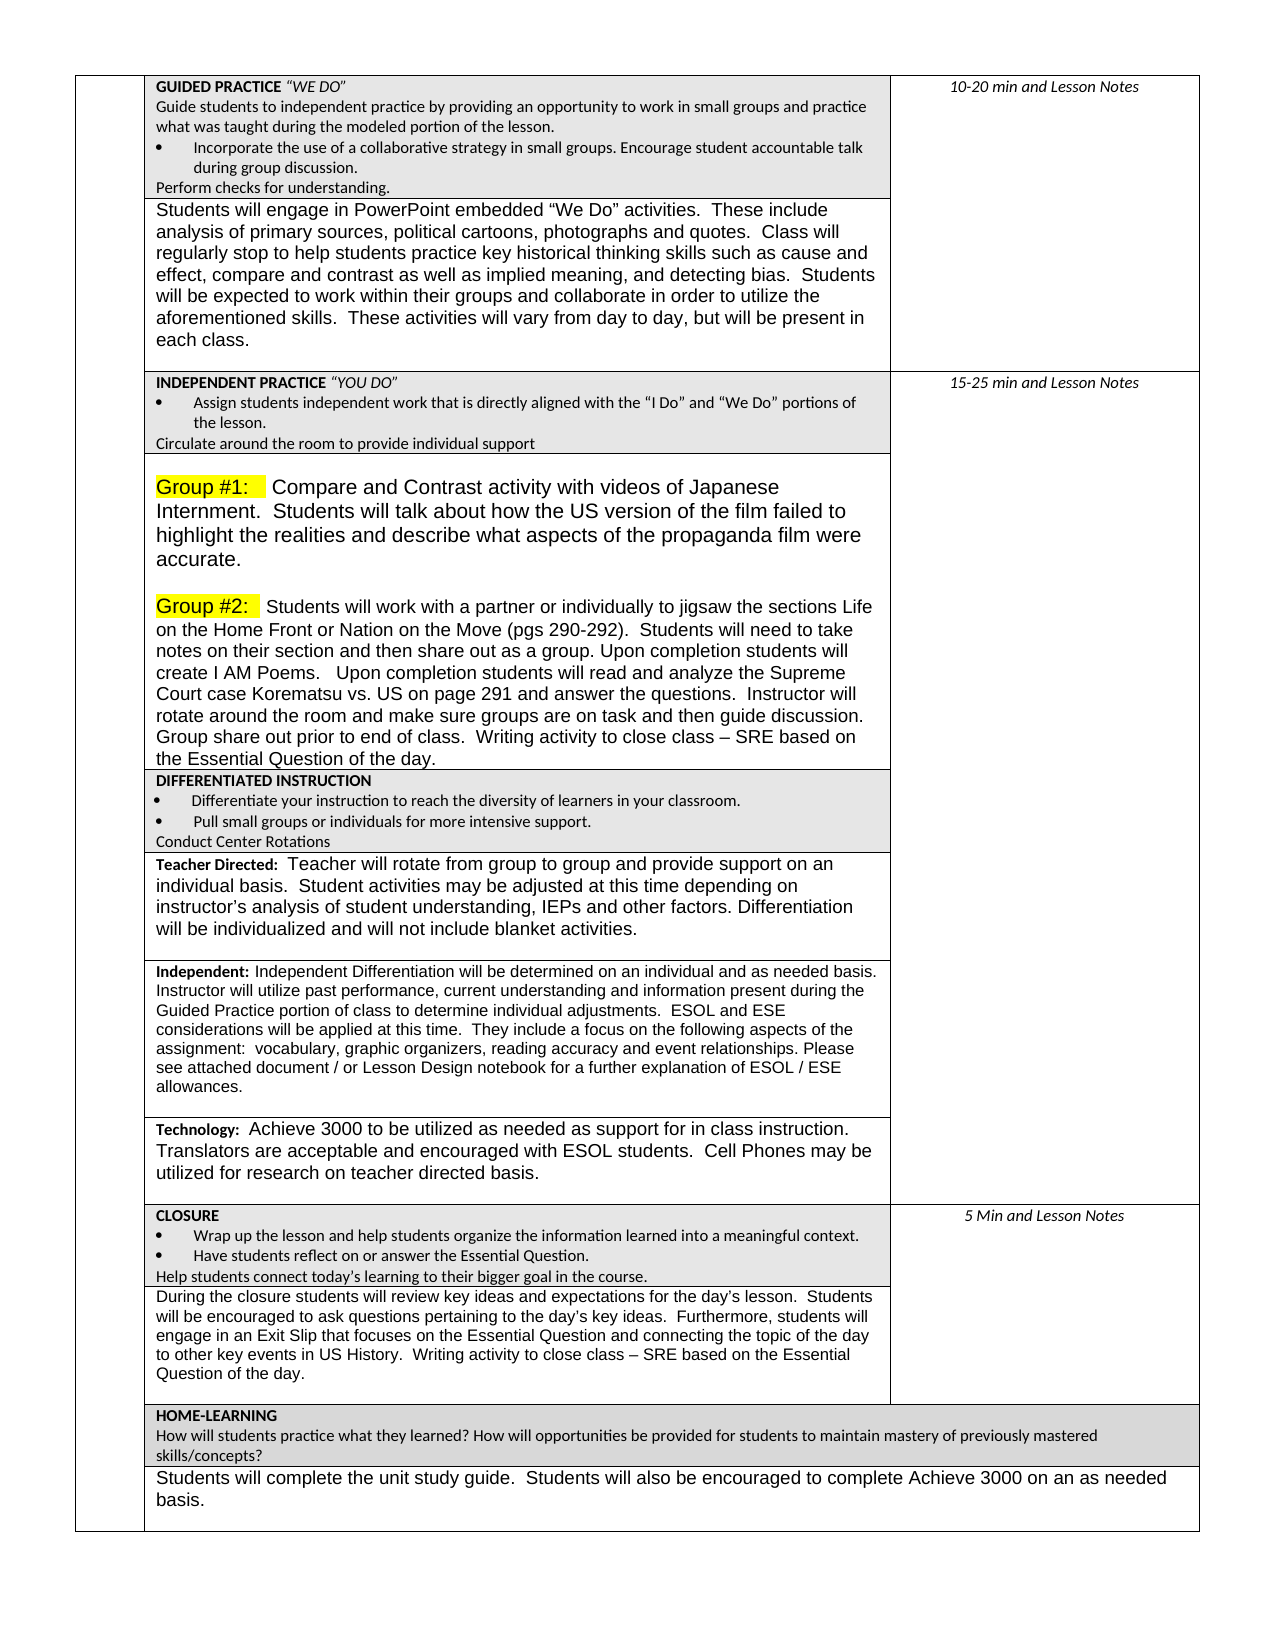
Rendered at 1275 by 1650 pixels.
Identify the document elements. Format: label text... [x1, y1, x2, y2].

table_cell Teacher Directed: Teacher will rotate from group to group and provide support on an individual basis. Student activities may be adjusted at this time depending on instructor’s analysis of student understanding, IEPs and other factors. Differentiation will be individualized and will not include blanket activities. [145, 853, 890, 960]
table_cell Technology: Achieve 3000 to be utilized as needed as support for in class instruction. Translators are acceptable and encouraged with ESOL students. Cell Phones may be utilized for research on teacher directed basis. [145, 1118, 890, 1204]
table_cell Group #1: Compare and Contrast activity with videos of Japanese Internment. Students will talk about how the US version of the film failed to highlight the realities and describe what aspects of the propaganda film were accurate. Group #2: Students will work with a partner or individually to jigsaw the sections Life on the Home Front or Nation on the Move (pgs 290-292). Students will need to take notes on their section and then share out as a group. Upon completion students will create I AM Poems. Upon completion students will read and analyze the Supreme Court case Korematsu vs. US on page 291 and answer the questions. Instructor will rotate around the room and make sure groups are on task and then guide discussion. Group share out prior to end of class. Writing activity to close class – SRE based on the Essential Question of the day. [145, 454, 890, 769]
table_cell During the closure students will review key ideas and expectations for the day’s lesson. Students will be encouraged to ask questions pertaining to the day’s key ideas. Furthermore, students will engage in an Exit Slip that focuses on the Essential Question and connecting the topic of the day to other key events in US History. Writing activity to close class – SRE based on the Essential Question of the day. [145, 1287, 890, 1404]
table_cell HOME-LEARNING How will students practice what they learned? How will opportunities be provided for students to maintain mastery of previously mastered skills/concepts? [145, 1405, 1199, 1466]
table_cell GUIDED PRACTICE “WE DO” Guide students to independent practice by providing an opportunity to work in small groups and practice what was taught during the modeled portion of the lesson. Incorporate the use of a collaborative strategy in small groups. Encourage student accountable talk during group discussion. Perform checks for understanding. [145, 76, 890, 198]
table_cell DIFFERENTIATED INSTRUCTION Differentiate your instruction to reach the diversity of learners in your classroom. Pull small groups or individuals for more intensive support. Conduct Center Rotations [145, 770, 890, 852]
table_cell Students will engage in PowerPoint embedded “We Do” activities. These include analysis of primary sources, political cartoons, photographs and quotes. Class will regularly stop to help students practice key historical thinking skills such as cause and effect, compare and contrast as well as implied meaning, and detecting bias. Students will be expected to work within their groups and collaborate in order to utilize the aforementioned skills. These activities will vary from day to day, but will be present in each class. [145, 199, 890, 371]
table_cell INDEPENDENT PRACTICE “YOU DO” Assign students independent work that is directly aligned with the “I Do” and “We Do” portions of the lesson. Circulate around the room to provide individual support [145, 372, 890, 453]
table_cell CLOSURE Wrap up the lesson and help students organize the information learned into a meaningful context. Have students reflect on or answer the Essential Question. Help students connect today’s learning to their bigger goal in the course. [145, 1205, 890, 1286]
table_cell Students will complete the unit study guide. Students will also be encouraged to complete Achieve 3000 on an as needed basis. [145, 1467, 1199, 1531]
table_cell 15-25 min and Lesson Notes [891, 372, 1199, 1204]
table_cell Independent: Independent Differentiation will be determined on an individual and as needed basis. Instructor will utilize past performance, current understanding and information present during the Guided Practice portion of class to determine individual adjustments. ESOL and ESE considerations will be applied at this time. They include a focus on the following aspects of the assignment: vocabulary, graphic organizers, reading accuracy and event relationships. Please see attached document / or Lesson Design notebook for a further explanation of ESOL / ESE allowances. [145, 961, 890, 1117]
table_cell 5 Min and Lesson Notes [891, 1205, 1199, 1404]
table_cell 10-20 min and Lesson Notes [891, 76, 1199, 371]
